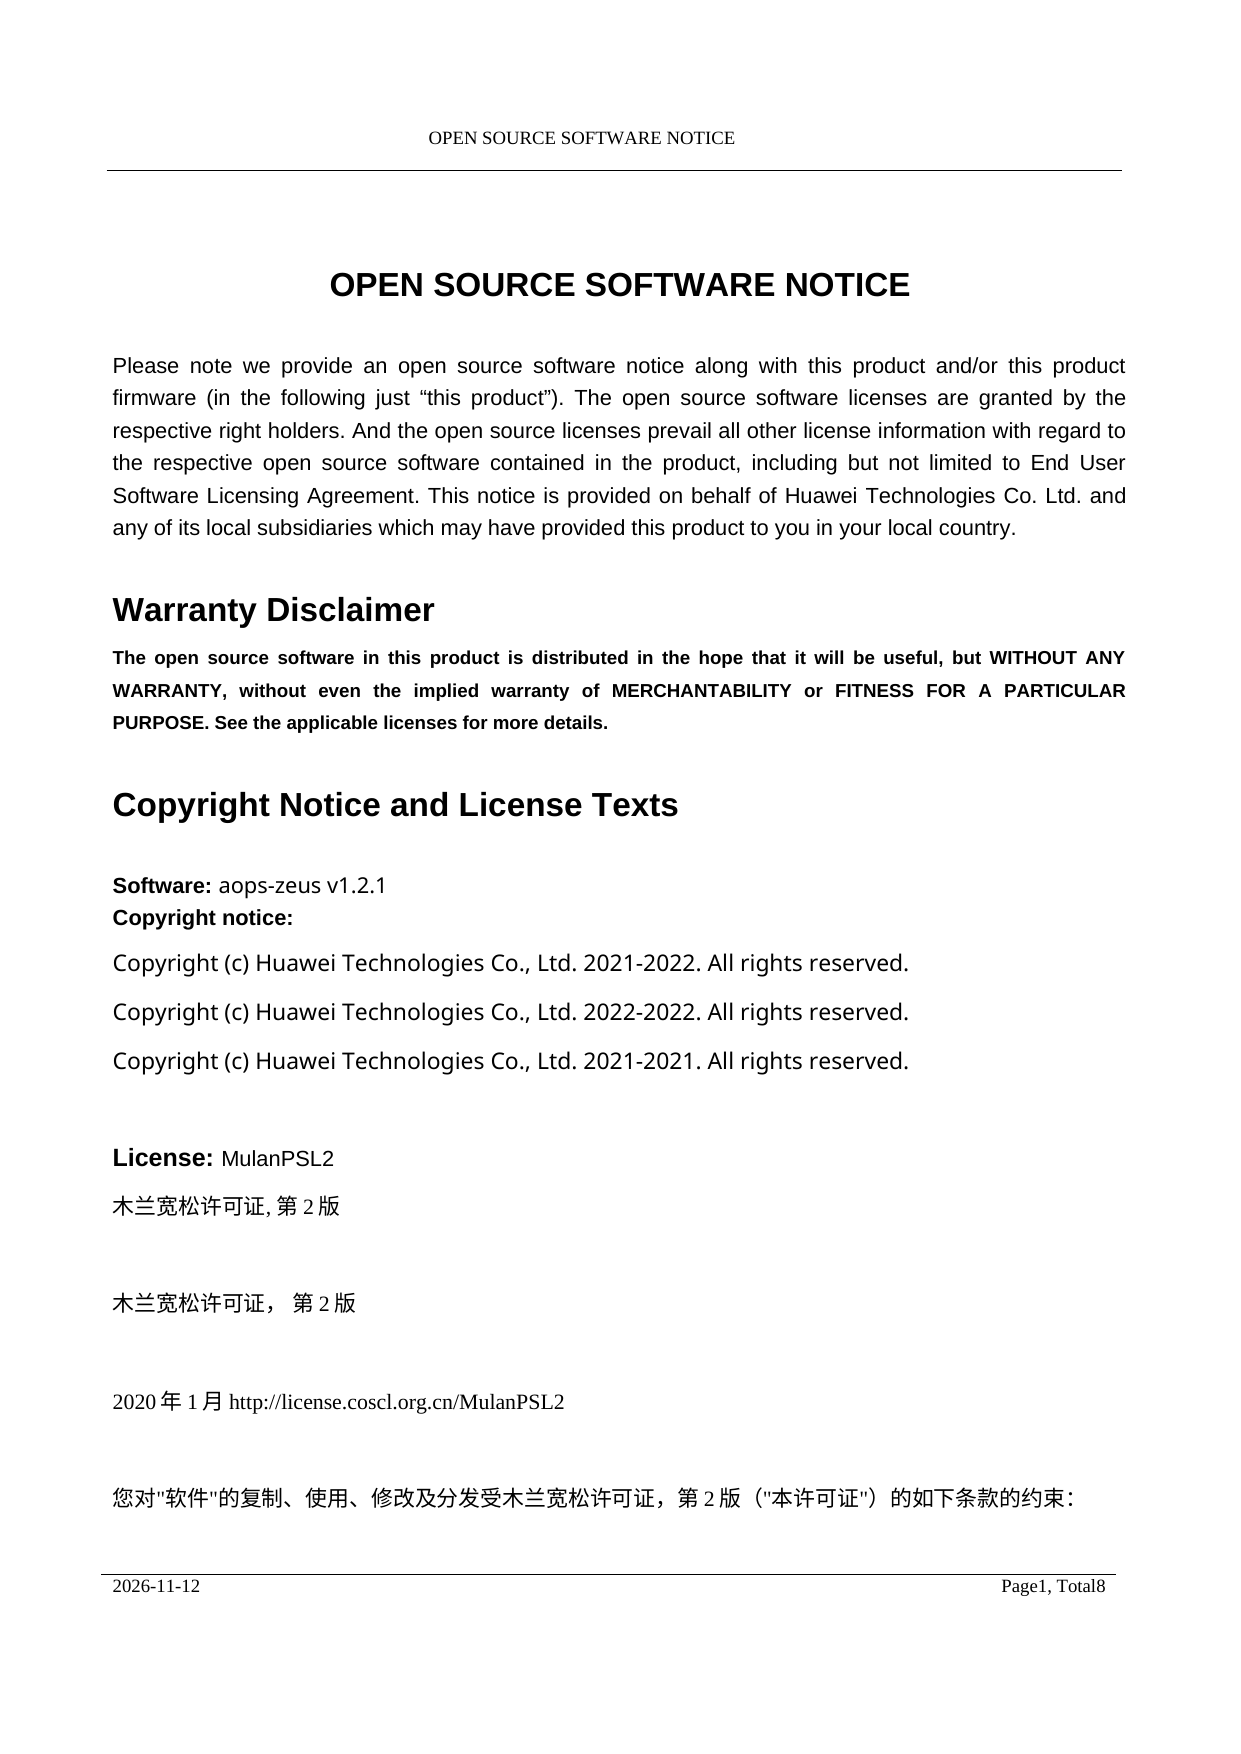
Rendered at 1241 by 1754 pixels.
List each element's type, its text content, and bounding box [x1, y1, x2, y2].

text Copyright Notice and License Texts [112, 771, 1128, 836]
text Software: aops-zeus v1.2.1 [112, 869, 1128, 901]
text OPEN SOURCE SOFTWARE NOTICE [112, 251, 1128, 316]
text License: MulanPSL2 [112, 1142, 1128, 1174]
text Warranty Disclaimer [112, 576, 1128, 641]
text Copyright notice: [112, 901, 1128, 934]
text Copyright (c) Huawei Technologies Co., Ltd. 2021-2022. All rights reserved. Copyright (c) Huawei Technologies Co., Ltd. 2022-2022. All rights reserved. Copyright (c) Huawei Technologies Co., Ltd. 2021-2021. All rights reserved. [112, 947, 1128, 1125]
text Please note we provide an open source software notice along with this product and/or this product firmware (in the following just “this product”). The open source software licenses are granted by the respective right holders. And the open source licenses prevail all other license information with regard to the respective open source software contained in the product, including but not limited to End User Software Licensing Agreement. This notice is provided on behalf of Huawei Technologies Co. Ltd. and any of its local subsidiaries which may have provided this product to you in your local country. [112, 349, 1128, 544]
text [112, 1188, 1128, 1513]
text The open source software in this product is distributed in the hope that it will be useful, but WITHOUT ANY WARRANTY, without even the implied warranty of MERCHANTABILITY or FITNESS FOR A PARTICULAR PURPOSE. See the applicable licenses for more details. [112, 641, 1128, 739]
